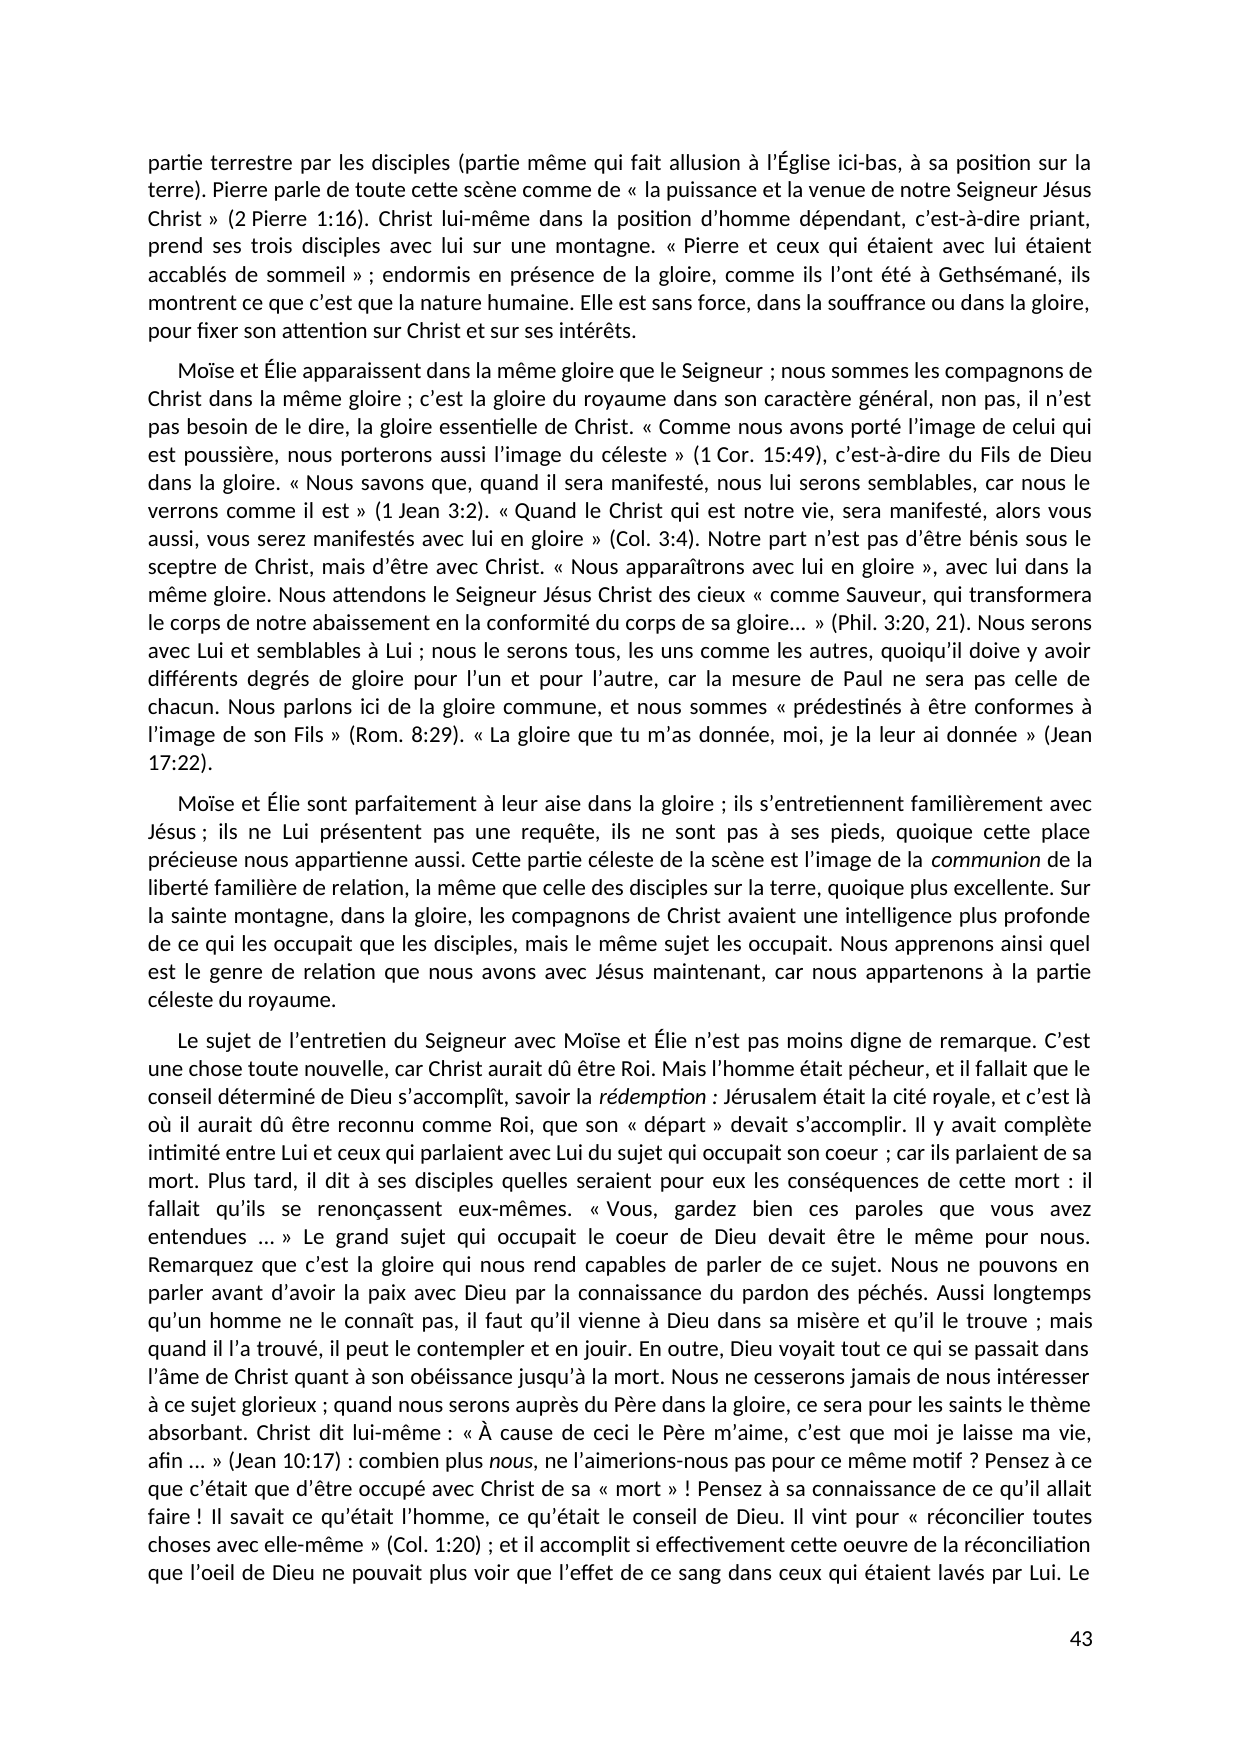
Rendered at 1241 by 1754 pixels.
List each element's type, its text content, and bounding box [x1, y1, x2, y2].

text Moïse et Élie apparaissent dans la même gloire que le Seigneur ; nous sommes les compagnons de Christ dans la même gloire ; c’est la gloire du royaume dans son caractère général, non pas, il n’est pas besoin de le dire, la gloire essentielle de Christ. « Comme nous avons porté l’image de celui qui est poussière, nous porterons aussi l’image du céleste » (1 Cor. 15:49), c’est-à-dire du Fils de Dieu dans la gloire. « Nous savons que, quand il sera manifesté, nous lui serons semblables, car nous le verrons comme il est » (1 Jean 3:2). « Quand le Christ qui est notre vie, sera manifesté, alors vous aussi, vous serez manifestés avec lui en gloire » (Col. 3:4). Notre part n’est pas d’être bénis sous le sceptre de Christ, mais d’être avec Christ. « Nous apparaîtrons avec lui en gloire », avec lui dans la même gloire. Nous attendons le Seigneur Jésus Christ des cieux « comme Sauveur, qui transformera le corps de notre abaissement en la conformité du corps de sa gloire... » (Phil. 3:20, 21). Nous serons avec Lui et semblables à Lui ; nous le serons tous, les uns comme les autres, quoiqu’il doive y avoir différents degrés de gloire pour l’un et pour l’autre, car la mesure de Paul ne sera pas celle de chacun. Nous parlons ici de la gloire commune, et nous sommes « prédestinés à être conformes à l’image de son Fils » (Rom. 8:29). « La gloire que tu m’as donnée, moi, je la leur ai donnée » (Jean 17:22). [148, 356, 1093, 777]
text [148, 148, 1093, 344]
text Moïse et Élie sont parfaitement à leur aise dans la gloire ; ils s’entretiennent familièrement avec Jésus ; ils ne Lui présentent pas une requête, ils ne sont pas à ses pieds, quoique cette place précieuse nous appartienne aussi. Cette partie céleste de la scène est l’image de la communion de la liberté familière de relation, la même que celle des disciples sur la terre, quoique plus excellente. Sur la sainte montagne, dans la gloire, les compagnons de Christ avaient une intelligence plus profonde de ce qui les occupait que les disciples, mais le même sujet les occupait. Nous apprenons ainsi quel est le genre de relation que nous avons avec Jésus maintenant, car nous appartenons à la partie céleste du royaume. [148, 789, 1093, 1013]
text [148, 1026, 1093, 1586]
